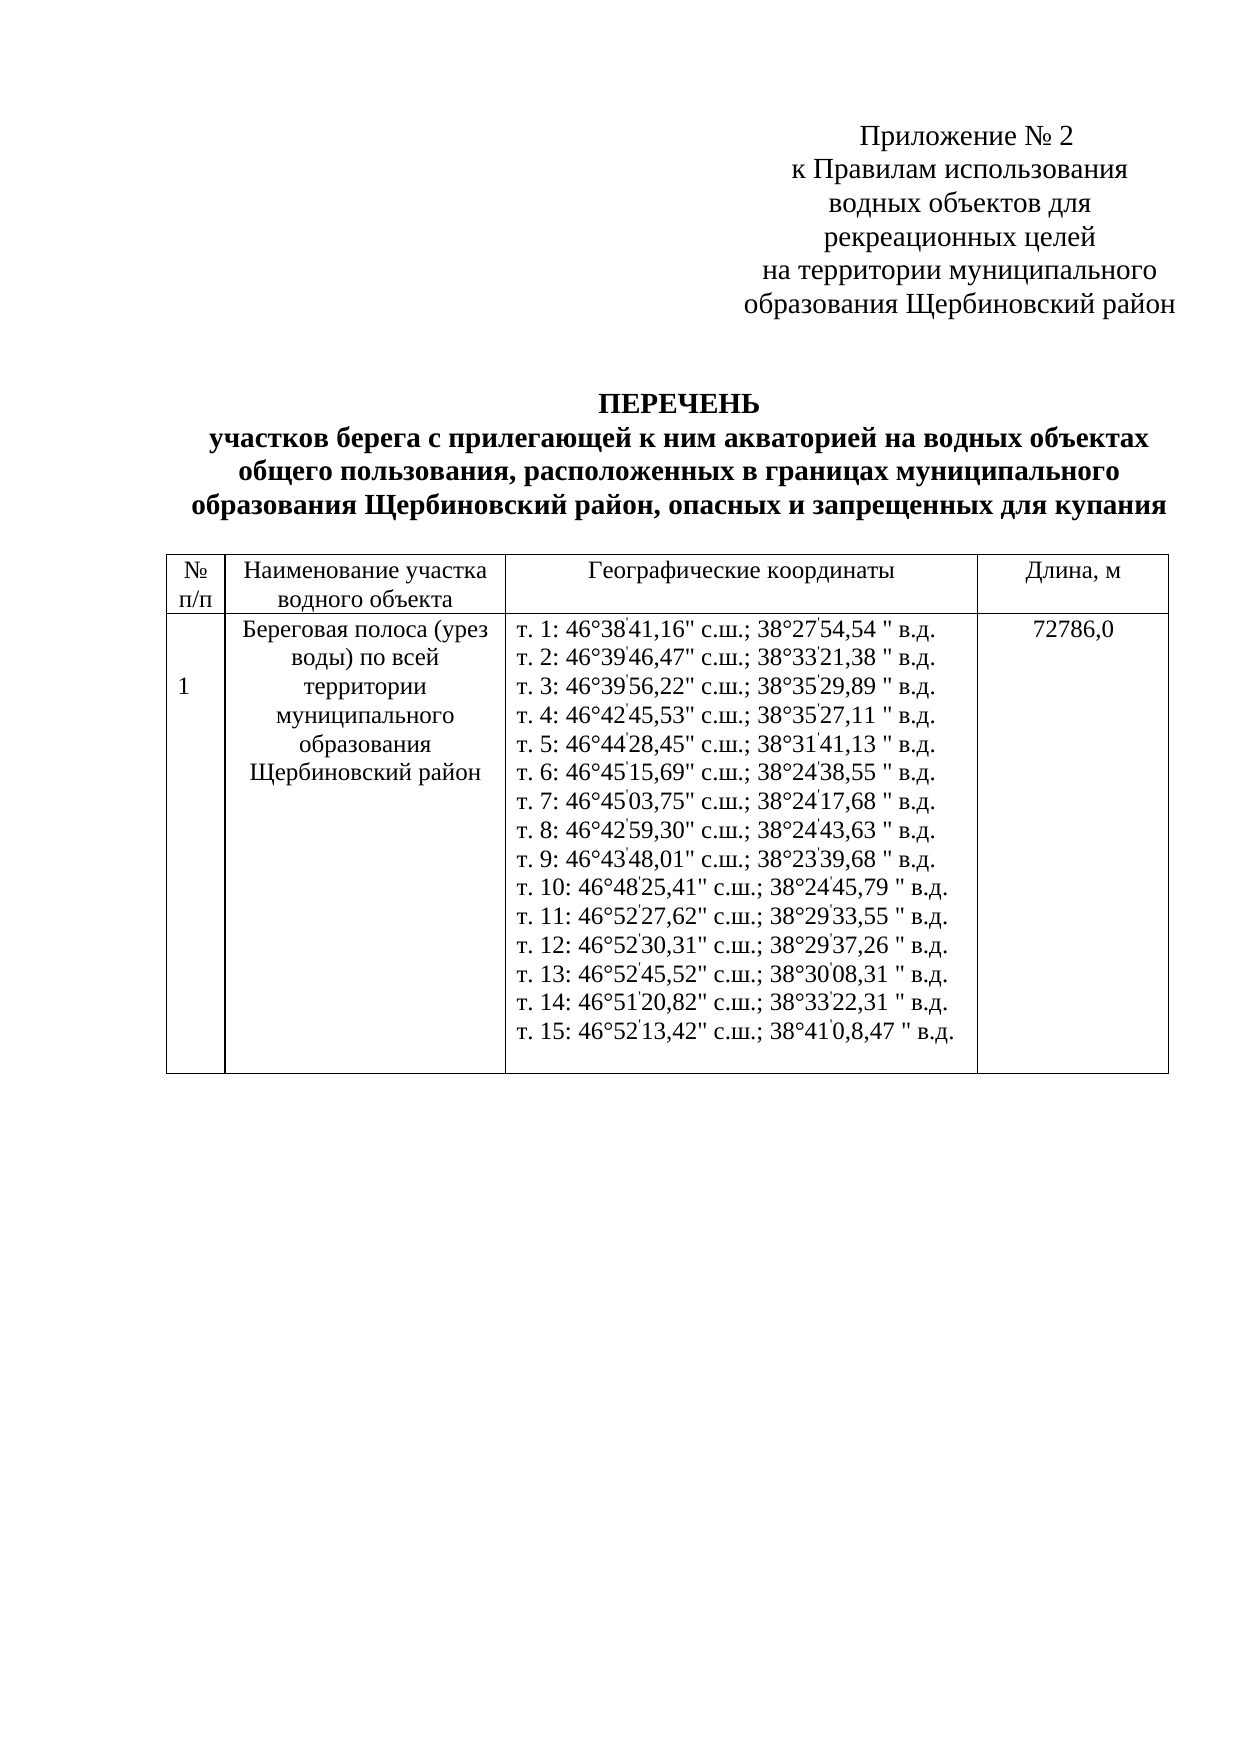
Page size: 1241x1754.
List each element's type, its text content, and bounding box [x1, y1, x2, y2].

table_header Географические координаты [506, 555, 977, 613]
text к Правилам использования [738, 152, 1181, 185]
table_header Длина, м [978, 555, 1168, 613]
table_cell Береговая полоса (урез воды) по всей территории муниципального образования Щербиновский район [226, 614, 505, 1073]
table_cell т. 1: 46°38'41,16" с.ш.; 38°27'54,54 " в.д. т. 2: 46°39'46,47" с.ш.; 38°33'21,38 " в.д. т. 3: 46°39'56,22" с.ш.; 38°35'29,89 " в.д. т. 4: 46°42'45,53" с.ш.; 38°35'27,11 " в.д. т. 5: 46°44'28,45" с.ш.; 38°31'41,13 " в.д. т. 6: 46°45'15,69" с.ш.; 38°24'38,55 " в.д. т. 7: 46°45'03,75" с.ш.; 38°24'17,68 " в.д. т. 8: 46°42'59,30" с.ш.; 38°24'43,63 " в.д. т. 9: 46°43'48,01" с.ш.; 38°23'39,68 " в.д. т. 10: 46°48'25,41" с.ш.; 38°24'45,79 " в.д. т. 11: 46°52'27,62" с.ш.; 38°29'33,55 " в.д. т. 12: 46°52'30,31" с.ш.; 38°29'37,26 " в.д. т. 13: 46°52'45,52" с.ш.; 38°30'08,31 " в.д. т. 14: 46°51'20,82" с.ш.; 38°33'22,31 " в.д. т. 15: 46°52'13,42" с.ш.; 38°41'0,8,47 " в.д. [506, 614, 977, 1073]
text водных объектов для [738, 185, 1181, 219]
text на территории муниципального образования Щербиновский район [738, 252, 1181, 319]
table_header Наименование участка водного объекта [226, 555, 505, 613]
text рекреационных целей [738, 219, 1181, 252]
text участков берега с прилегающей к ним акваторией на водных объектах общего пользования, расположенных в границах муниципального образования Щербиновский район, опасных и запрещенных для купания [177, 420, 1181, 521]
table_cell 72786,0 [978, 614, 1168, 1073]
table_cell 1 [167, 614, 224, 1073]
text перечень [177, 386, 1181, 420]
text Приложение № 2 [752, 118, 1181, 152]
table_header № п/п [167, 555, 224, 613]
